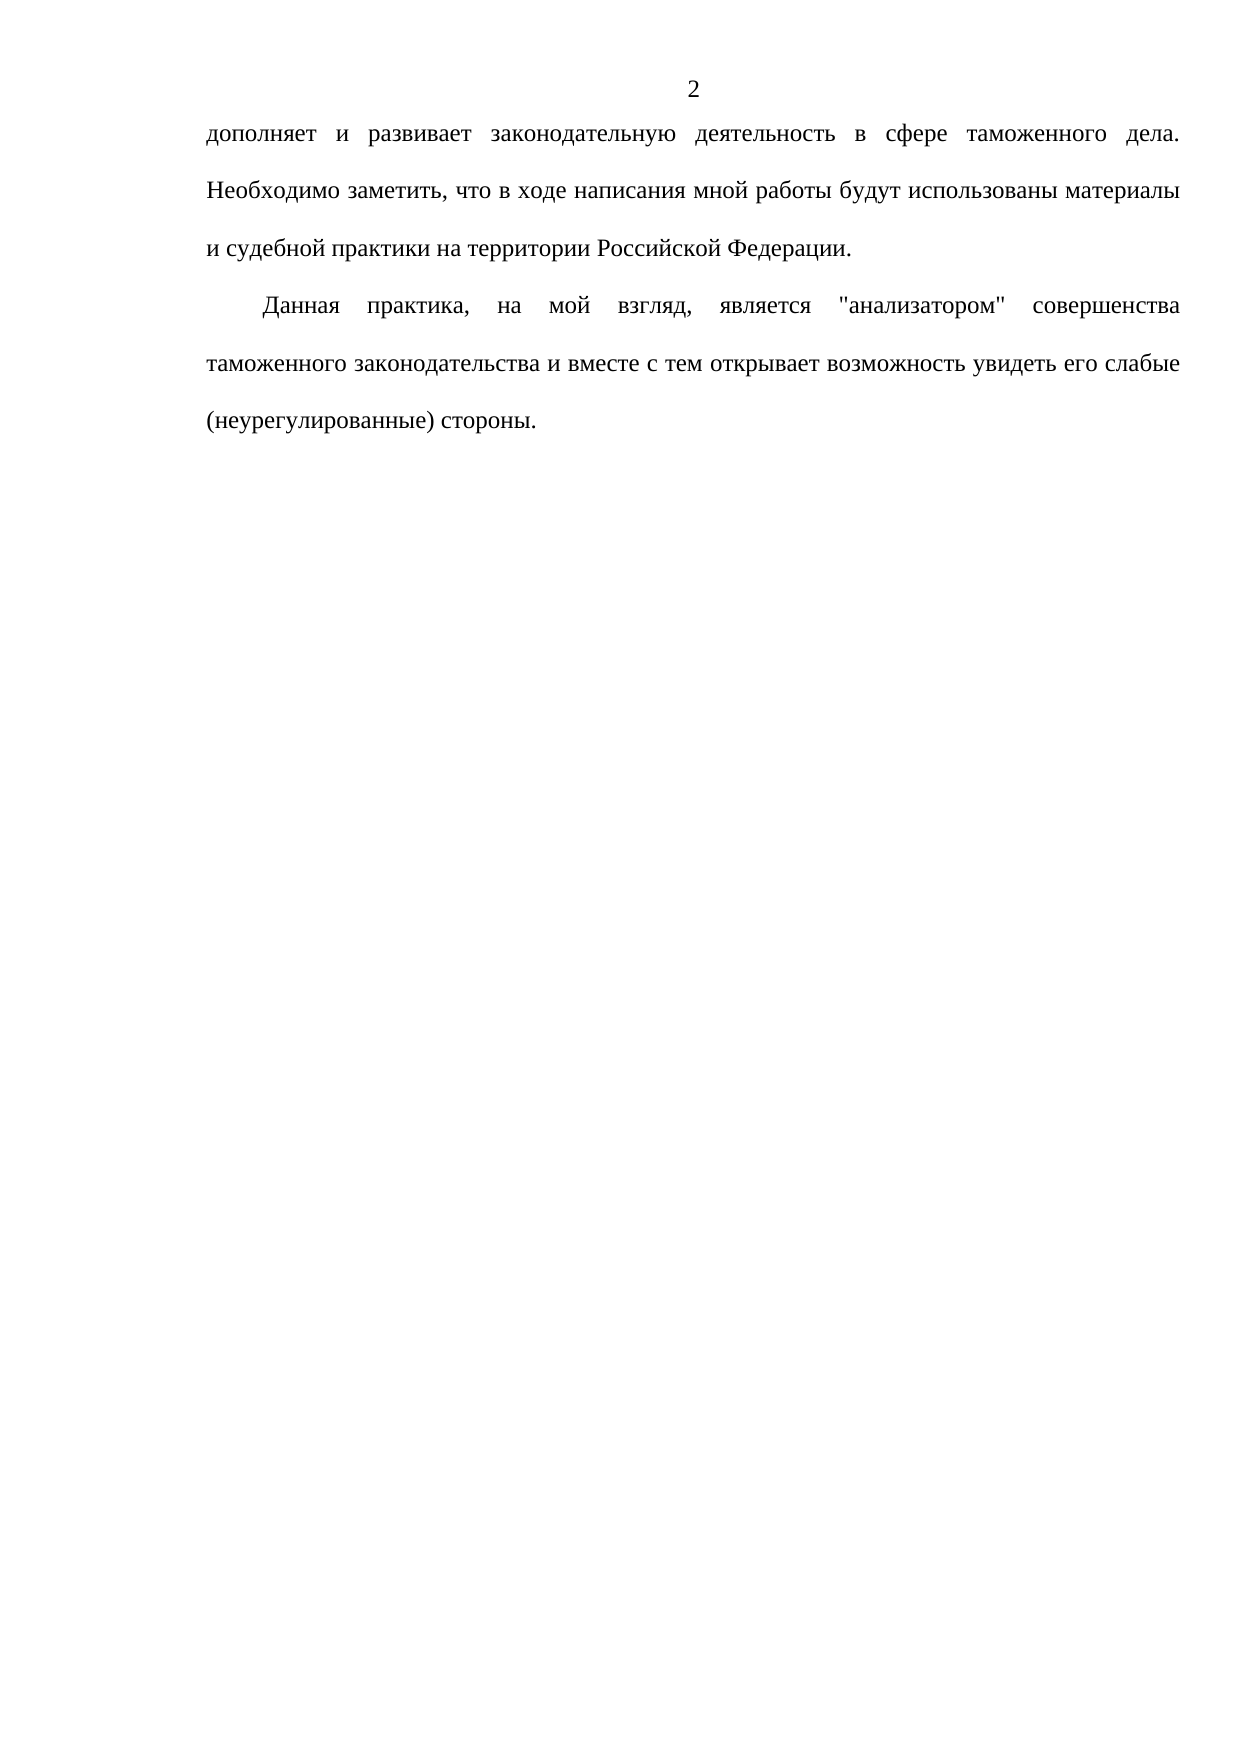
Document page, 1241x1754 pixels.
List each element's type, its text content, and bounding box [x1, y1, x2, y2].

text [206, 118, 1181, 262]
text Данная практика, на мой взгляд, является "анализатором" совершенства таможенного законодательства и вместе с тем открывает возможность увидеть его слабые (неурегулированные) стороны. [206, 291, 1181, 434]
